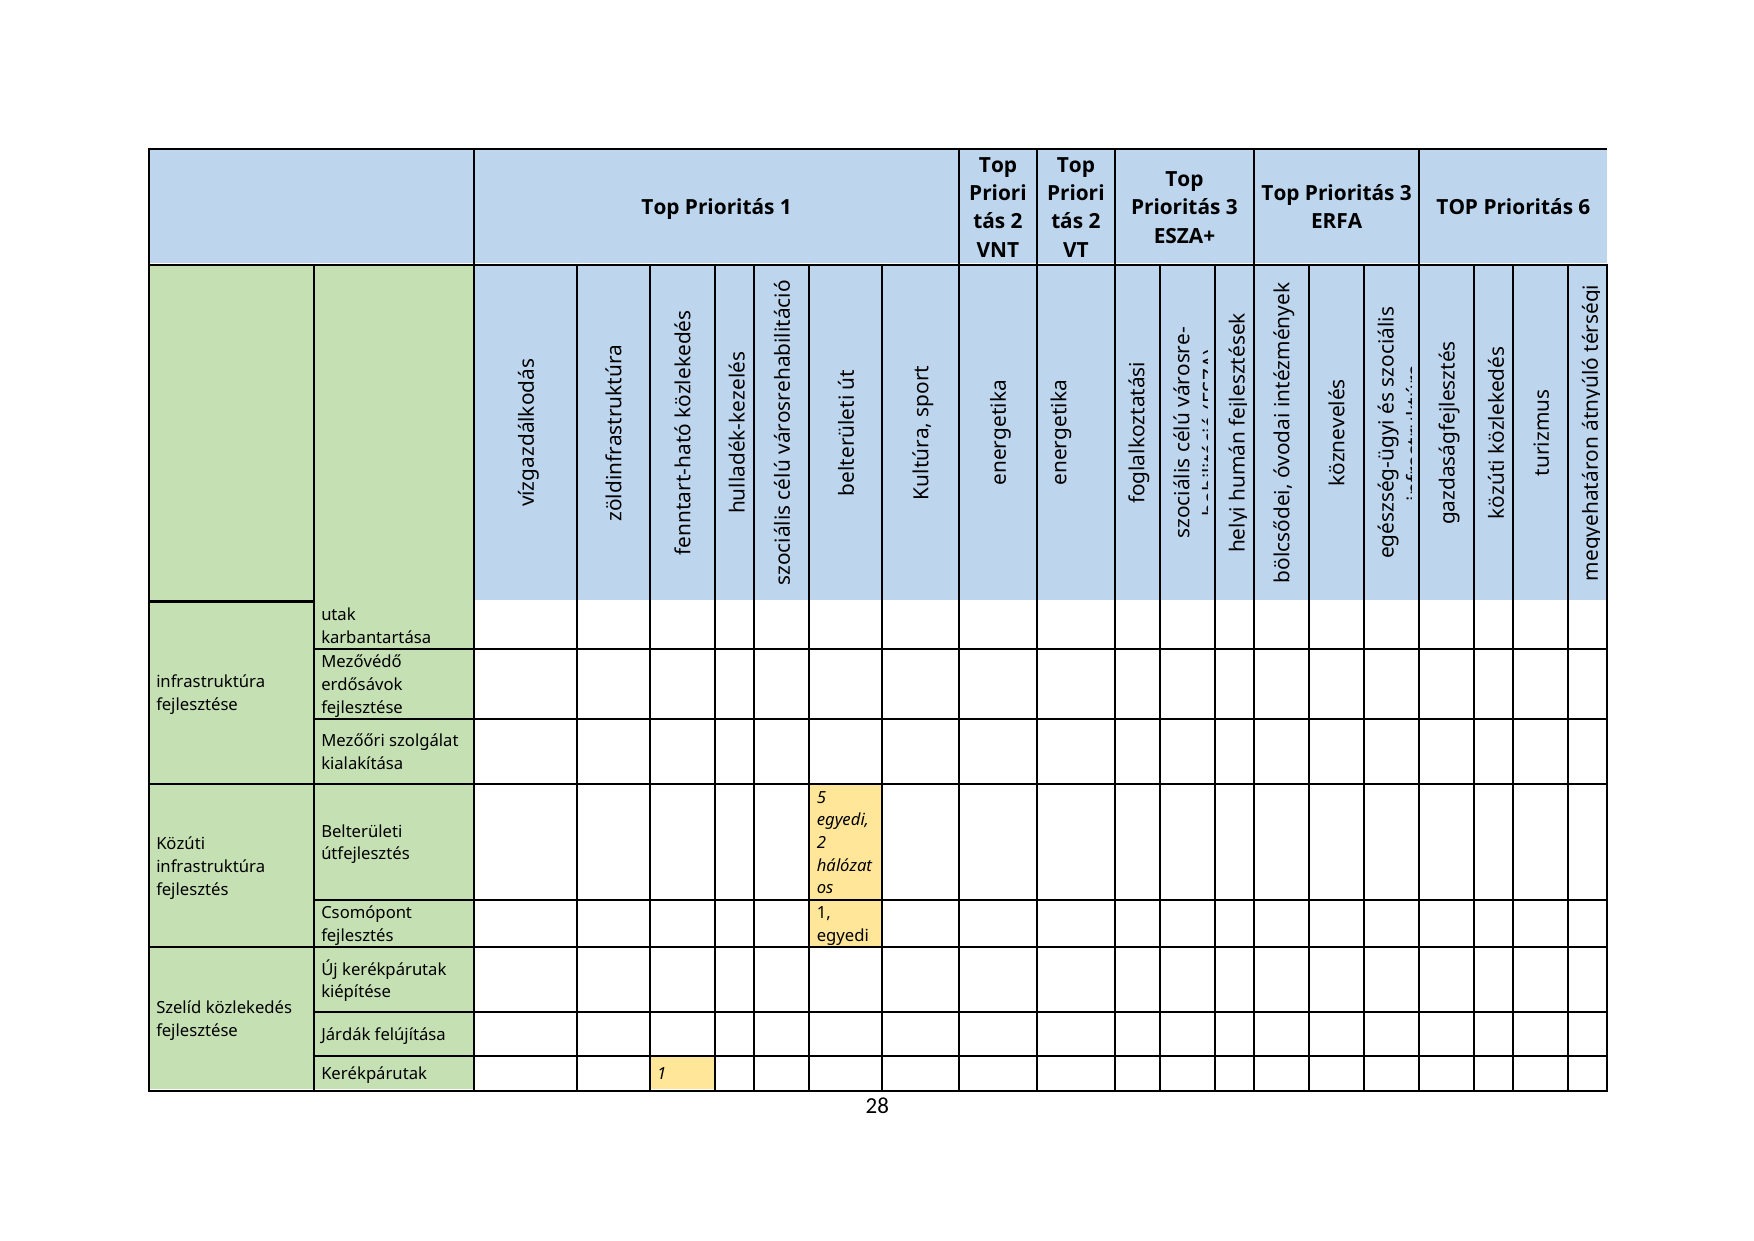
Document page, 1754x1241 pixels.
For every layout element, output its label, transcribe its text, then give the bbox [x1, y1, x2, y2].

table_cell [1038, 600, 1114, 648]
table_cell [1116, 600, 1159, 648]
table_cell [1514, 600, 1567, 648]
table_cell megyehatáron átnyúló térségi léptékű aktív turizmus [1569, 266, 1606, 600]
table_cell [1116, 650, 1159, 718]
table_cell foglalkoztatási együttműködések [1116, 266, 1159, 600]
table_header Top Prioritás 3 ERFA [1255, 150, 1418, 263]
table_cell [960, 650, 1036, 718]
table_cell helyi humán fejlesztések [1216, 266, 1253, 600]
table_cell [1255, 785, 1308, 899]
table_cell [1420, 600, 1473, 648]
table_cell [651, 785, 714, 899]
table_cell [1420, 720, 1473, 783]
table_cell [1365, 720, 1418, 783]
table_cell [1569, 650, 1606, 718]
table_cell [651, 1013, 714, 1055]
table_cell [1310, 785, 1363, 899]
table_cell [1365, 1057, 1418, 1089]
table_cell [810, 720, 881, 783]
table_cell [1216, 901, 1253, 946]
table_cell [755, 600, 808, 648]
table_cell turizmus [1514, 266, 1567, 600]
table_cell [1161, 1057, 1214, 1089]
table_cell [1116, 901, 1159, 946]
table_cell [716, 1057, 753, 1089]
table_cell [1365, 901, 1418, 946]
table_cell [1255, 1013, 1308, 1055]
table_cell [1420, 1057, 1473, 1089]
table_cell [1038, 1057, 1114, 1089]
table_cell Mezővédő erdősávok fejlesztése [315, 650, 473, 718]
table_cell [1116, 785, 1159, 899]
table_cell [1310, 650, 1363, 718]
table_cell [578, 650, 649, 718]
table_cell [1420, 650, 1473, 718]
table_cell [1161, 600, 1214, 648]
table_cell [960, 1013, 1036, 1055]
table_cell [1475, 720, 1512, 783]
table_cell [716, 720, 753, 783]
table_cell [1255, 901, 1308, 946]
table_cell [1475, 948, 1512, 1011]
table_cell [1216, 650, 1253, 718]
table_cell [883, 785, 958, 899]
table_cell zöldinfrastruktúra [578, 266, 649, 600]
table_cell [1216, 1013, 1253, 1055]
table_cell [1514, 1013, 1567, 1055]
table_cell [810, 600, 881, 648]
table_cell [883, 650, 958, 718]
table_cell [651, 901, 714, 946]
table_cell energetika [1038, 266, 1114, 600]
table_header Top Prioritás 2 VT [1038, 150, 1114, 263]
table_cell [1420, 785, 1473, 899]
table_cell [1475, 650, 1512, 718]
table_header Top Prioritás 1 [475, 150, 958, 263]
table_cell [1365, 948, 1418, 1011]
table_cell [578, 948, 649, 1011]
table_cell [960, 600, 1036, 648]
table_cell [883, 600, 958, 648]
table_cell [1255, 650, 1308, 718]
table_cell vízgazdálkodás [475, 266, 576, 600]
table_cell Kultúra, sport [883, 266, 958, 600]
table_cell közúti közlekedés [1475, 266, 1512, 600]
table_cell [1038, 720, 1114, 783]
table_cell [1475, 785, 1512, 899]
table_cell [578, 1057, 649, 1089]
table_cell [716, 785, 753, 899]
table_cell [1116, 720, 1159, 783]
table_cell [1161, 720, 1214, 783]
table_cell [1514, 1057, 1567, 1089]
table_cell köznevelés [1310, 266, 1363, 600]
table_cell [755, 720, 808, 783]
table_cell [716, 1013, 753, 1055]
table_cell [1038, 948, 1114, 1011]
table_cell [475, 600, 576, 648]
table_cell [651, 650, 714, 718]
table_cell [651, 720, 714, 783]
table_cell Szelíd közlekedés fejlesztése [150, 948, 313, 1089]
table_cell [1216, 600, 1253, 648]
table_cell [755, 785, 808, 899]
table_cell szociális célú városre-habilitáció (ESZA) [1161, 266, 1214, 600]
table_cell [1038, 785, 1114, 899]
table_cell [475, 1057, 576, 1089]
table_cell [1161, 785, 1214, 899]
table_cell [883, 1013, 958, 1055]
table_cell [578, 785, 649, 899]
table_cell [1475, 1013, 1512, 1055]
table_cell [1569, 720, 1606, 783]
table_cell [1310, 901, 1363, 946]
table_cell [1475, 1057, 1512, 1089]
table_cell [716, 650, 753, 718]
table_cell [1038, 1013, 1114, 1055]
table_cell energetika [960, 266, 1036, 600]
table_cell [578, 1013, 649, 1055]
table_cell [578, 600, 649, 648]
table_cell [1038, 901, 1114, 946]
table_cell [755, 1057, 808, 1089]
table_cell [1420, 901, 1473, 946]
table_cell [960, 720, 1036, 783]
table_cell [1161, 901, 1214, 946]
table_cell [1420, 1013, 1473, 1055]
table_cell [755, 650, 808, 718]
table_cell [475, 1013, 576, 1055]
table_cell [475, 785, 576, 899]
table_cell [475, 948, 576, 1011]
table_cell [1514, 948, 1567, 1011]
table_cell [960, 1057, 1036, 1089]
table_cell Mezőgazdasági utak karbantartása [315, 600, 473, 648]
table_cell [1569, 1057, 1606, 1089]
table_cell Csomópont fejlesztés [315, 901, 473, 946]
table_cell [1514, 720, 1567, 783]
table_cell [1569, 948, 1606, 1011]
table_cell [755, 901, 808, 946]
table_cell [1514, 785, 1567, 899]
table_header TOP Prioritás 6 [1420, 150, 1607, 263]
table_cell [716, 948, 753, 1011]
table_cell Mezőgazdasági infrastruktúra fejlesztése [150, 603, 313, 783]
table_cell [1116, 948, 1159, 1011]
table_cell [1310, 600, 1363, 648]
table_cell [1255, 948, 1308, 1011]
table_cell [1569, 785, 1606, 899]
table_cell [1569, 1013, 1606, 1055]
table_cell szociális célú városrehabilitáció [755, 266, 808, 600]
table_cell hulladék-kezelés [716, 266, 753, 600]
table_cell [716, 600, 753, 648]
table_cell [1365, 785, 1418, 899]
table_cell [1255, 720, 1308, 783]
table_cell [1216, 1057, 1253, 1089]
table_cell [1116, 1057, 1159, 1089]
table_cell [578, 720, 649, 783]
table_cell [1310, 1013, 1363, 1055]
table_cell [1420, 948, 1473, 1011]
table_cell [810, 650, 881, 718]
table_cell [1116, 1013, 1159, 1055]
table_cell 1, egyedi [810, 901, 881, 946]
table_cell [475, 650, 576, 718]
table_cell fenntart-ható közlekedés [651, 266, 714, 600]
table_cell [755, 1013, 808, 1055]
table_cell [883, 720, 958, 783]
table_cell [150, 266, 313, 600]
table_cell Közúti infrastruktúra fejlesztés [150, 785, 313, 946]
table_cell [315, 266, 473, 600]
table_cell [1365, 600, 1418, 648]
table_cell [1514, 650, 1567, 718]
table_cell [1365, 1013, 1418, 1055]
table_cell [1038, 650, 1114, 718]
table_cell bölcsődei, óvodai intézmények [1255, 266, 1308, 600]
table_cell [1569, 600, 1606, 648]
table_cell [755, 948, 808, 1011]
table_cell [1161, 1013, 1214, 1055]
table_cell [883, 901, 958, 946]
table_cell [1216, 785, 1253, 899]
table_cell 1 egyedi [651, 1057, 714, 1089]
table_cell Kerékpárutak felújítása [315, 1057, 473, 1089]
table_cell [651, 600, 714, 648]
table_cell 5 egyedi, 2 hálózatos [810, 785, 881, 899]
table_cell [578, 901, 649, 946]
table_cell belterületi út [810, 266, 881, 600]
table_cell [810, 1057, 881, 1089]
table_cell Mezőőri szolgálat kialakítása [315, 720, 473, 783]
table_cell [1255, 1057, 1308, 1089]
table_cell [883, 1057, 958, 1089]
table_cell [475, 720, 576, 783]
table_cell Belterületi útfejlesztés [315, 785, 473, 899]
table_cell [810, 948, 881, 1011]
table_header Top Prioritás 2 VNT [960, 150, 1036, 263]
table_cell [1310, 948, 1363, 1011]
table_cell Járdák felújítása [315, 1013, 473, 1055]
table_cell [810, 1013, 881, 1055]
table_header [150, 150, 473, 263]
table_cell gazdaságfejlesztés [1420, 266, 1473, 600]
table_cell egészség-ügyi és szociális infrastruktúra [1365, 266, 1418, 600]
table_cell [960, 785, 1036, 899]
table_cell [1255, 600, 1308, 648]
table_cell [1216, 720, 1253, 783]
table_cell [1161, 650, 1214, 718]
table_header Top Prioritás 3 ESZA+ [1116, 150, 1253, 263]
table_cell [1161, 948, 1214, 1011]
table_cell [1310, 1057, 1363, 1089]
table_cell [1216, 948, 1253, 1011]
table_cell [960, 901, 1036, 946]
table_cell [1514, 901, 1567, 946]
table_cell [1569, 901, 1606, 946]
table_cell [883, 948, 958, 1011]
table_cell [960, 948, 1036, 1011]
table_cell [1475, 600, 1512, 648]
table_cell [475, 901, 576, 946]
table_cell [1365, 650, 1418, 718]
table_cell [1475, 901, 1512, 946]
table_cell [651, 948, 714, 1011]
table_cell Új kerékpárutak kiépítése [315, 948, 473, 1011]
table_cell [1310, 720, 1363, 783]
table_cell [716, 901, 753, 946]
